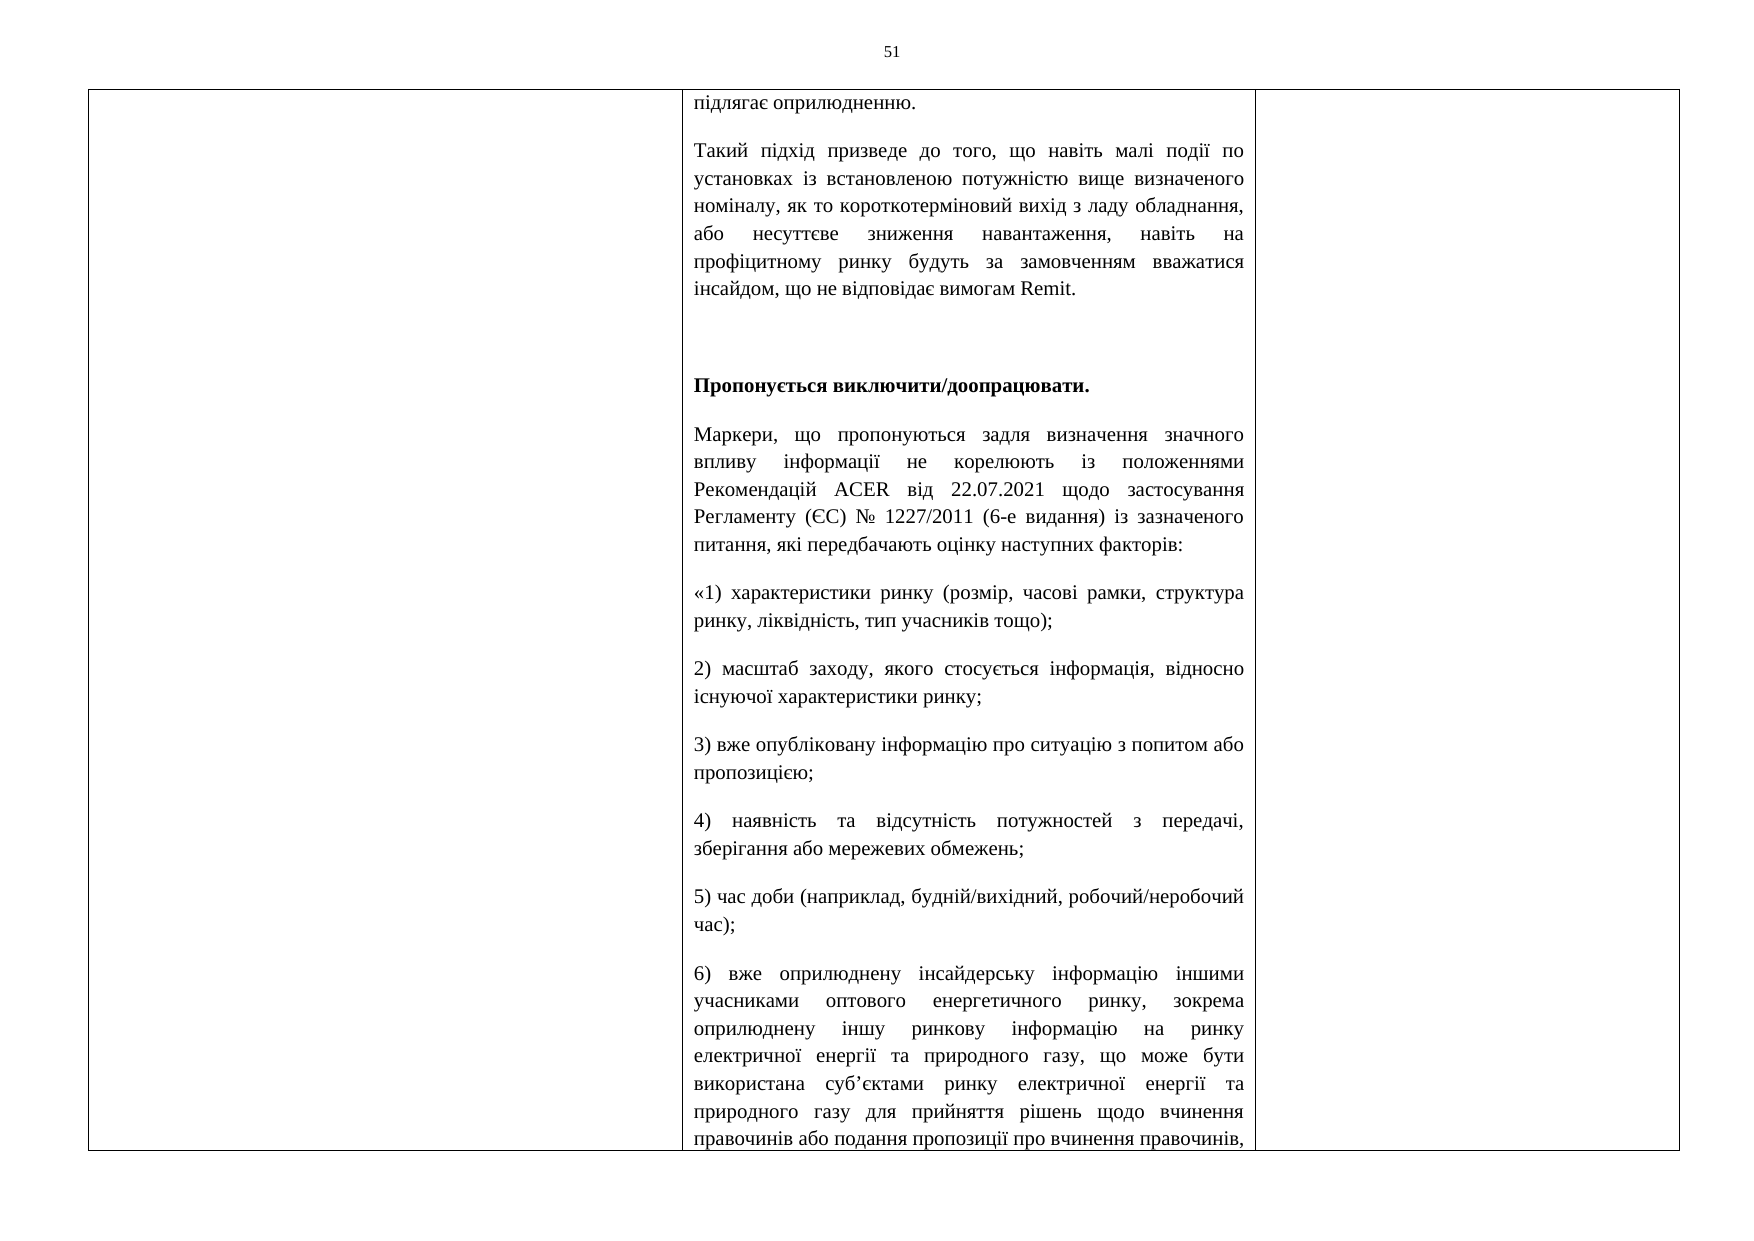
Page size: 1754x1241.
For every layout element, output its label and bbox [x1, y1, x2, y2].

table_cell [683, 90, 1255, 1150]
table_cell [1256, 90, 1679, 1150]
table_cell [89, 90, 682, 1150]
